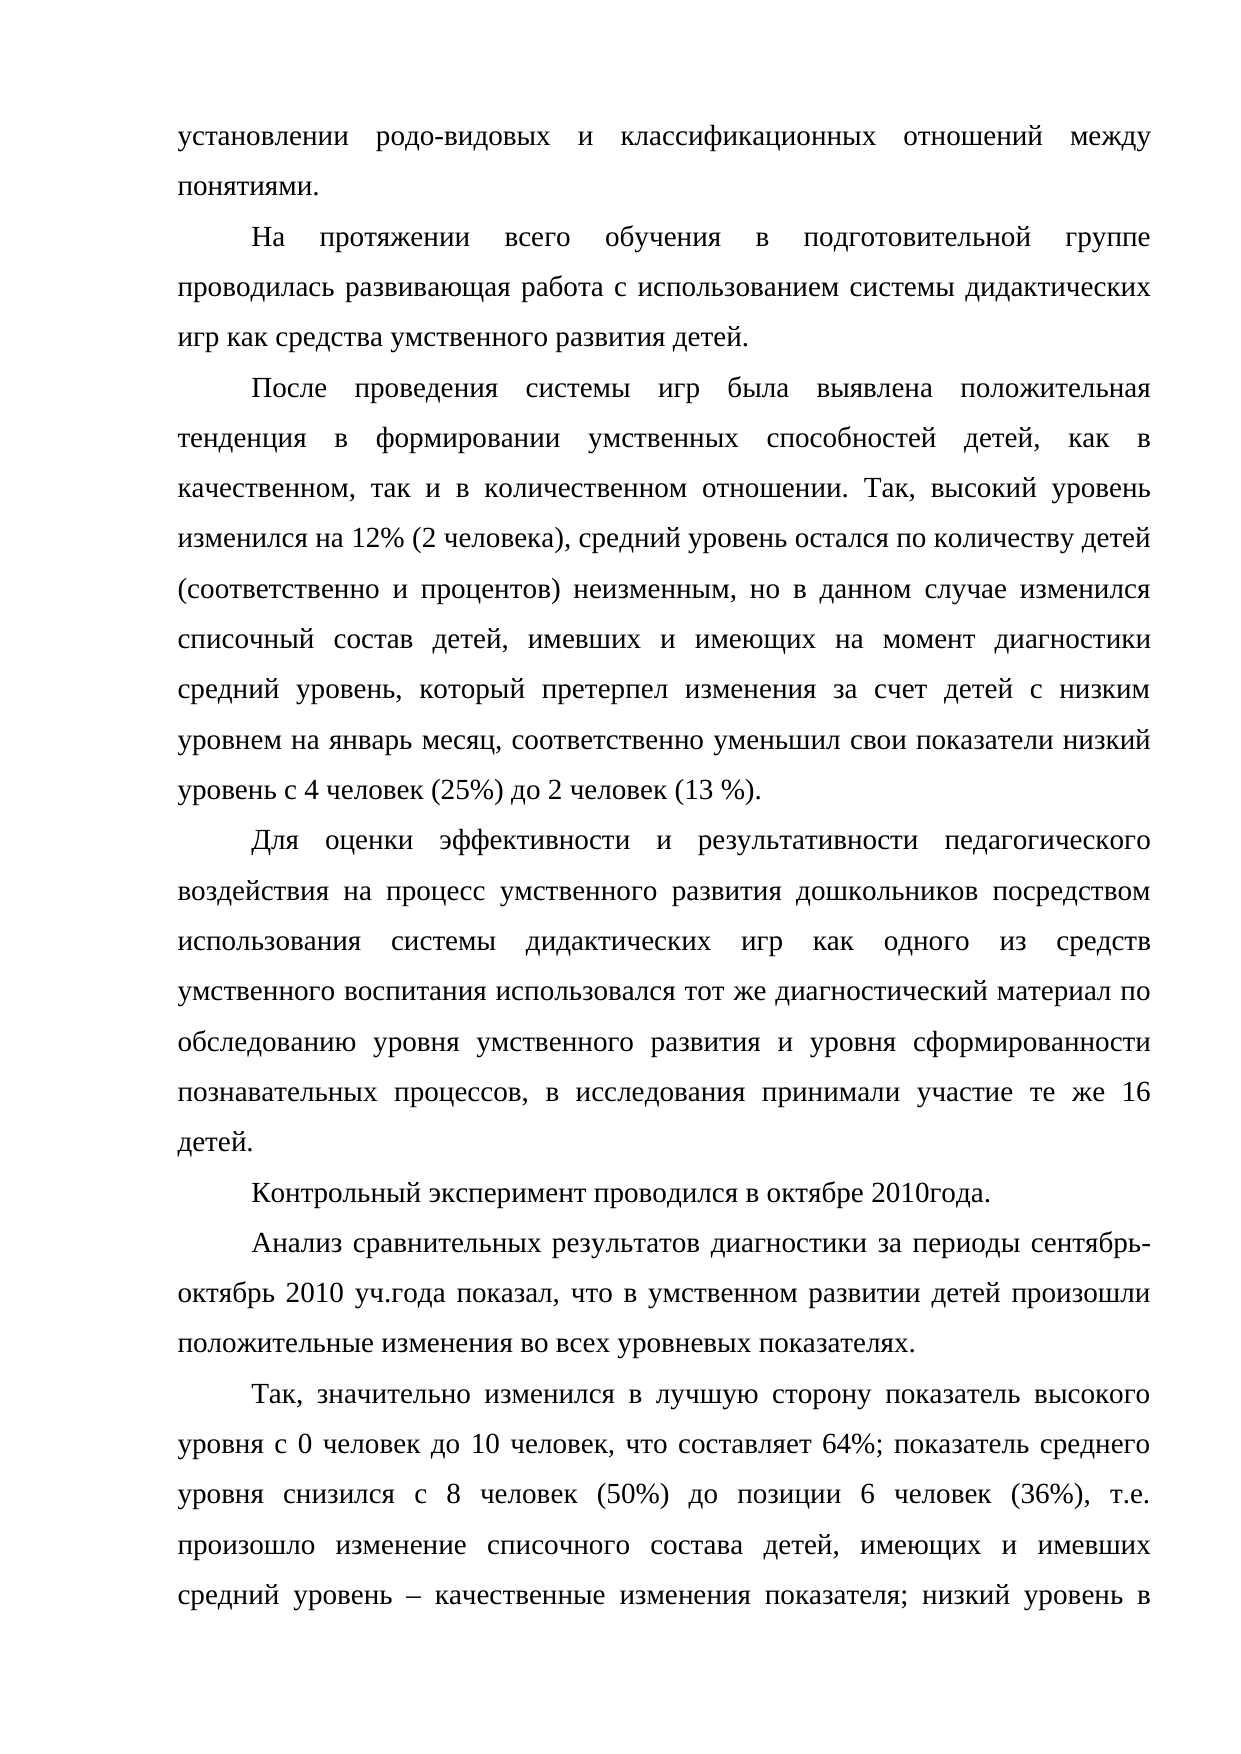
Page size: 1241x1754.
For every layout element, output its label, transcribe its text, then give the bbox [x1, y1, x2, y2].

text Контрольный эксперимент проводился в октябре 2010года. [177, 1175, 1152, 1208]
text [177, 1376, 1152, 1611]
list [177, 118, 1152, 202]
text После проведения системы игр была выявлена положительная тенденция в формировании умственных способностей детей, как в качественном, так и в количественном отношении. Так, высокий уровень изменился на 12% (2 человека), средний уровень остался по количеству детей (соответственно и процентов) неизменным, но в данном случае изменился списочный состав детей, имевших и имеющих на момент диагностики средний уровень, который претерпел изменения за счет детей с низким уровнем на январь месяц, соответственно уменьшил свои показатели низкий уровень с 4 человек (25%) до 2 человек (13 %). [177, 370, 1152, 806]
text На протяжении всего обучения в подготовительной группе проводилась развивающая работа с использованием системы дидактических игр как средства умственного развития детей. [177, 219, 1152, 353]
text Анализ сравнительных результатов диагностики за периоды сентябрь-октябрь 2010 уч.года показал, что в умственном развитии детей произошли положительные изменения во всех уровневых показателях. [177, 1225, 1152, 1359]
text Для оценки эффективности и результативности педагогического воздействия на процесс умственного развития дошкольников посредством использования системы дидактических игр как одного из средств умственного воспитания использовался тот же диагностический материал по обследованию уровня умственного развития и уровня сформированности познавательных процессов, в исследования принимали участие те же 16 детей. [177, 822, 1152, 1158]
